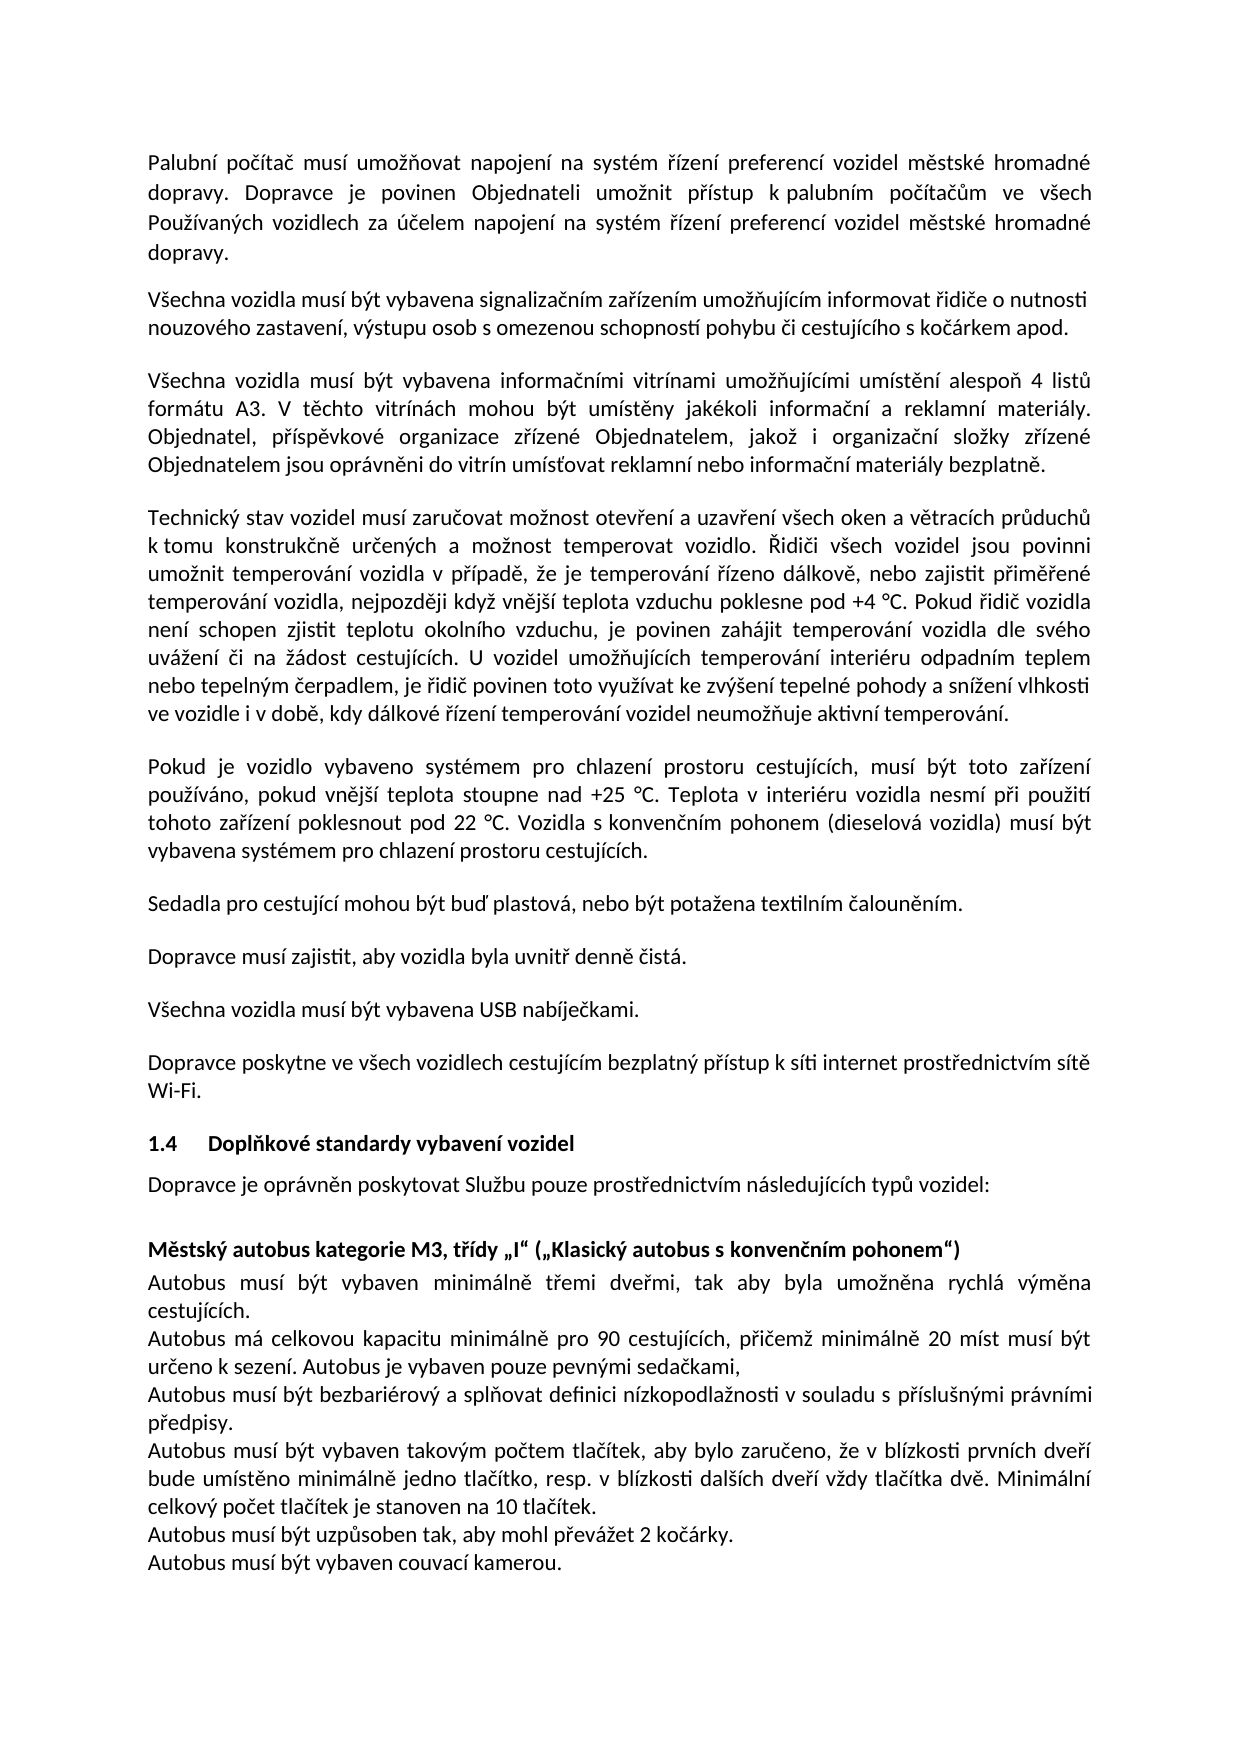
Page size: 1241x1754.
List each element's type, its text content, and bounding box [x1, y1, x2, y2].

text Autobus musí být bezbariérový a splňovat definici nízkopodlažnosti v souladu s příslušnými právními předpisy. [148, 1380, 1093, 1436]
text Dopravce musí zajistit, aby vozidla byla uvnitř denně čistá. [148, 942, 1093, 971]
text Dopravce je oprávněn poskytovat Službu pouze prostřednictvím následujících typů vozidel: [148, 1170, 1093, 1198]
text Autobus musí být vybaven couvací kamerou. [148, 1548, 1093, 1576]
text Všechna vozidla musí být vybavena informačními vitrínami umožňujícími umístění alespoň 4 listů formátu A3. V těchto vitrínách mohou být umístěny jakékoli informační a reklamní materiály. Objednatel, příspěvkové organizace zřízené Objednatelem, jakož i organizační složky zřízené Objednatelem jsou oprávněni do vitrín umísťovat reklamní nebo informační materiály bezplatně. [148, 366, 1093, 478]
text Sedadla pro cestující mohou být buď plastová, nebo být potažena textilním čalouněním. [148, 889, 1093, 917]
text Pokud je vozidlo vybaveno systémem pro chlazení prostoru cestujících, musí být toto zařízení používáno, pokud vnější teplota stoupne nad +25 °C. Teplota v interiéru vozidla nesmí při použití tohoto zařízení poklesnout pod 22 °C. Vozidla s konvenčním pohonem (dieselová vozidla) musí být vybavena systémem pro chlazení prostoru cestujících. [148, 752, 1093, 864]
text Autobus musí být uzpůsoben tak, aby mohl převážet 2 kočárky. [148, 1520, 1093, 1548]
text Palubní počítač musí umožňovat napojení na systém řízení preferencí vozidel městské hromadné dopravy. Dopravce je povinen Objednateli umožnit přístup k palubním počítačům ve všech Používaných vozidlech za účelem napojení na systém řízení preferencí vozidel městské hromadné dopravy. [148, 148, 1093, 266]
text Autobus musí být vybaven minimálně třemi dveřmi, tak aby byla umožněna rychlá výměna cestujících. [148, 1268, 1093, 1324]
text Autobus má celkovou kapacitu minimálně pro 90 cestujících, přičemž minimálně 20 míst musí být určeno k sezení. Autobus je vybaven pouze pevnými sedačkami, [148, 1324, 1093, 1380]
subtitle Doplňkové standardy vybavení vozidel [148, 1129, 1093, 1158]
text Všechna vozidla musí být vybavena signalizačním zařízením umožňujícím informovat řidiče o nutnosti nouzového zastavení, výstupu osob s omezenou schopností pohybu či cestujícího s kočárkem apod. [148, 285, 1093, 341]
text Dopravce poskytne ve všech vozidlech cestujícím bezplatný přístup k síti internet prostřednictvím sítě Wi-Fi. [148, 1048, 1093, 1104]
text Městský autobus kategorie M3, třídy „I“ („Klasický autobus s konvenčním pohonem“) [148, 1236, 1093, 1264]
text Technický stav vozidel musí zaručovat možnost otevření a uzavření všech oken a větracích průduchů k tomu konstrukčně určených a možnost temperovat vozidlo. Řidiči všech vozidel jsou povinni umožnit temperování vozidla v případě, že je temperování řízeno dálkově, nebo zajistit přiměřené temperování vozidla, nejpozději když vnější teplota vzduchu poklesne pod +4 °C. Pokud řidič vozidla není schopen zjistit teplotu okolního vzduchu, je povinen zahájit temperování vozidla dle svého uvážení či na žádost cestujících. U vozidel umožňujících temperování interiéru odpadním teplem nebo tepelným čerpadlem, je řidič povinen toto využívat ke zvýšení tepelné pohody a snížení vlhkosti ve vozidle i v době, kdy dálkové řízení temperování vozidel neumožňuje aktivní temperování. [148, 503, 1093, 727]
text Všechna vozidla musí být vybavena USB nabíječkami. [148, 996, 1093, 1023]
